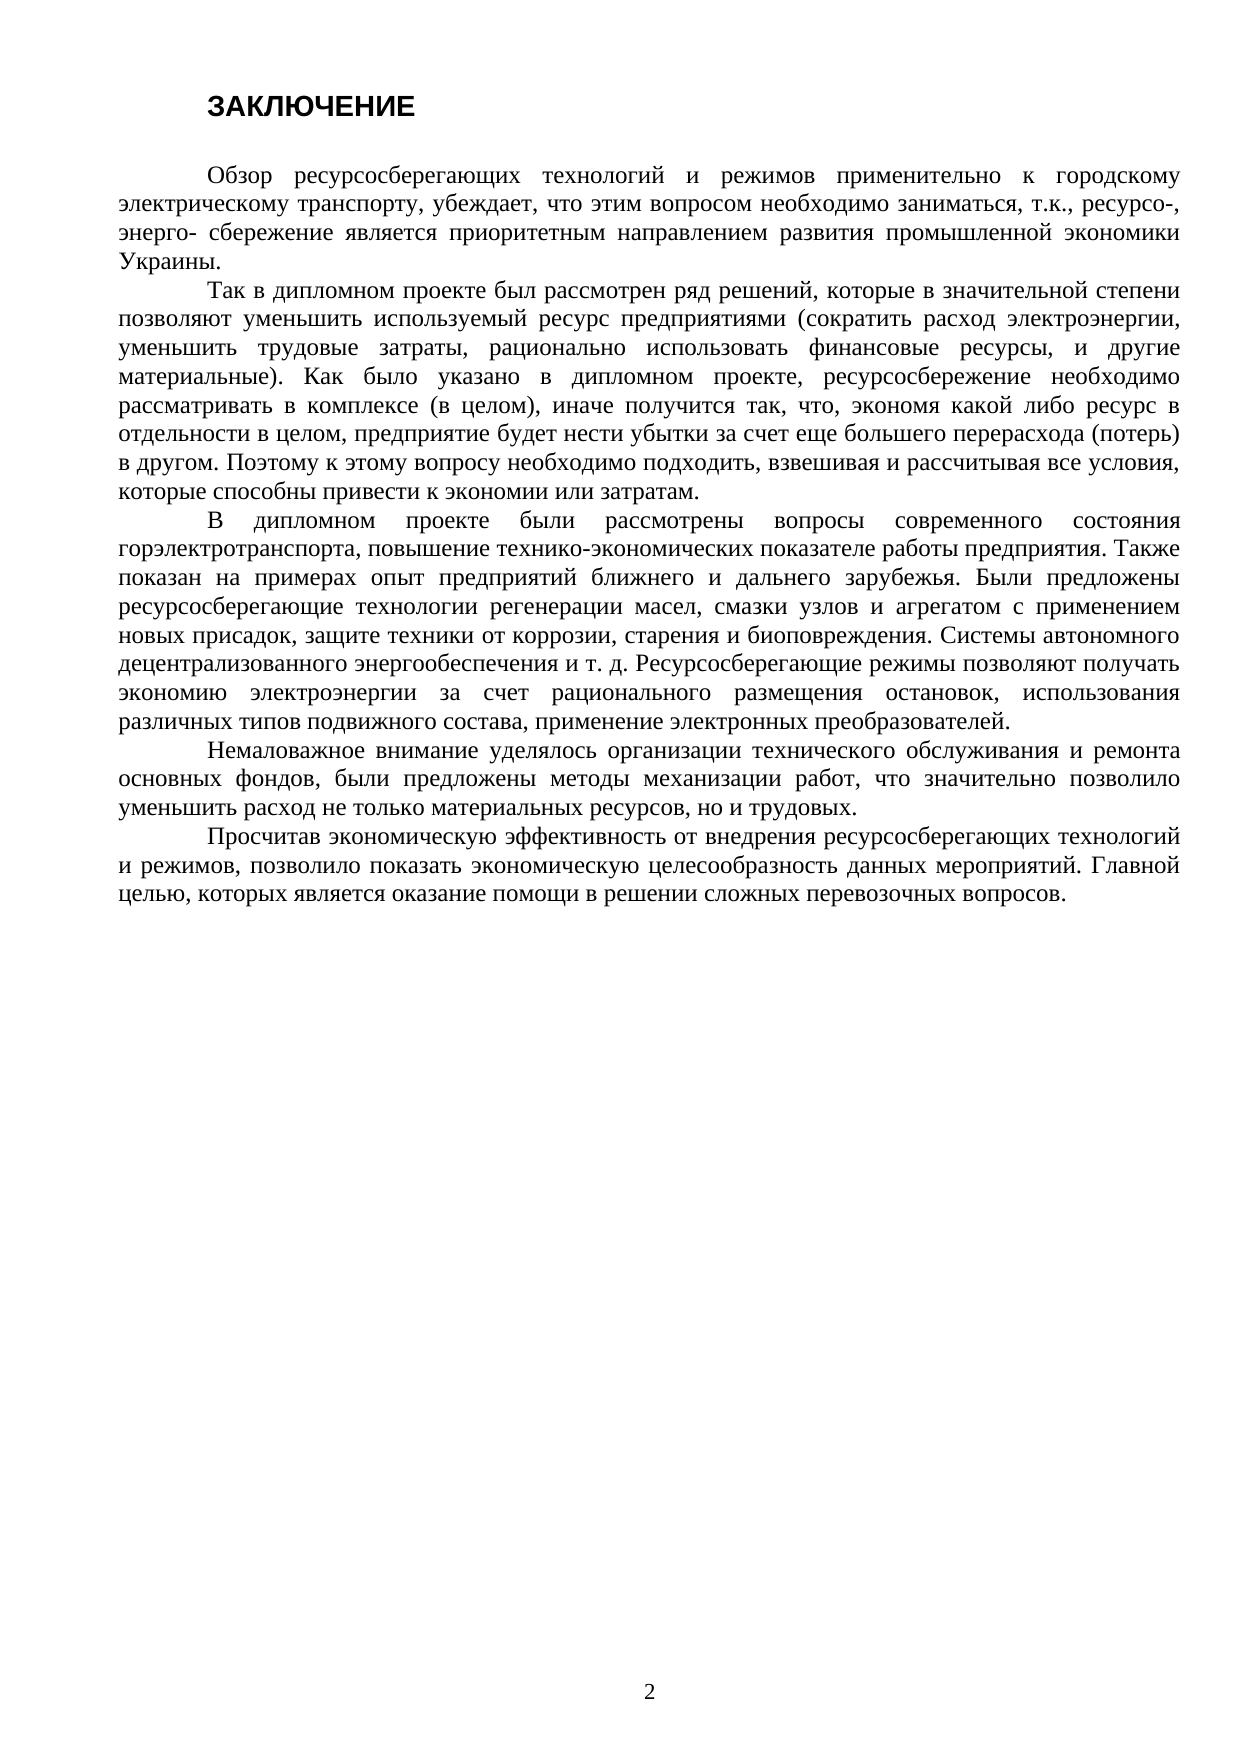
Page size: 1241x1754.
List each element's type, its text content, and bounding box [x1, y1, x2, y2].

text Просчитав экономическую эффективность от внедрения ресурсосберегающих технологий и режимов, позволило показать экономическую целесообразность данных мероприятий. Главной целью, которых является оказание помощи в решении сложных перевозочных вопросов. [118, 821, 1181, 907]
text Обзор ресурсосберегающих технологий и режимов применительно к городскому электрическому транспорту, убеждает, что этим вопросом необходимо заниматься, т.к., ресурсо-, энерго- сбережение является приоритетным направлением развития промышленной экономики Украины. [118, 160, 1181, 275]
text Немаловажное внимание уделялось организации технического обслуживания и ремонта основных фондов, были предложены методы механизации работ, что значительно позволило уменьшить расход не только материальных ресурсов, но и трудовых. [118, 735, 1181, 821]
text ЗАКЛЮЧЕНИЕ [118, 89, 1181, 122]
text В дипломном проекте были рассмотрены вопросы современного состояния горэлектротранспорта, повышение технико-экономических показателе работы предприятия. Также показан на примерах опыт предприятий ближнего и дальнего зарубежья. Были предложены ресурсосберегающие технологии регенерации масел, смазки узлов и агрегатом с применением новых присадок, защите техники от коррозии, старения и биоповреждения. Системы автономного децентрализованного энергообеспечения и т. д. Ресурсосберегающие режимы позволяют получать экономию электроэнергии за счет рационального размещения остановок, использования различных типов подвижного состава, применение электронных преобразователей. [118, 505, 1181, 735]
text Так в дипломном проекте был рассмотрен ряд решений, которые в значительной степени позволяют уменьшить используемый ресурс предприятиями (сократить расход электроэнергии, уменьшить трудовые затраты, рационально использовать финансовые ресурсы, и другие материальные). Как было указано в дипломном проекте, ресурсосбережение необходимо рассматривать в комплексе (в целом), иначе получится так, что, экономя какой либо ресурс в отдельности в целом, предприятие будет нести убытки за счет еще большего перерасхода (потерь) в другом. Поэтому к этому вопросу необходимо подходить, взвешивая и рассчитывая все условия, которые способны привести к экономии или затратам. [118, 275, 1181, 505]
